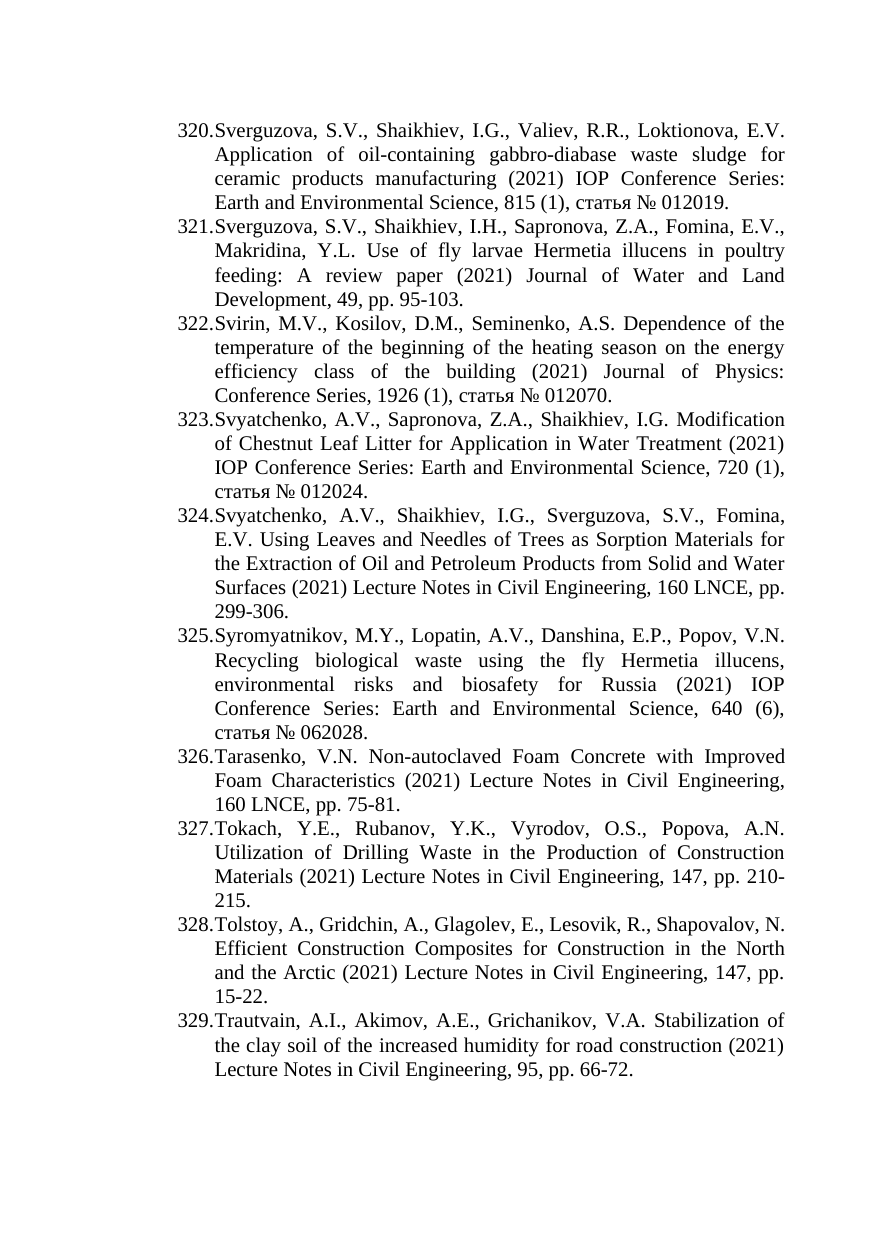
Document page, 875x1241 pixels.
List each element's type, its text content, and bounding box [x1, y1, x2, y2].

list Syromyatnikov, M.Y., Lopatin, A.V., Danshina, E.P., Popov, V.N. Recycling biological waste using the fly Hermetia illucens, environmental risks and biosafety for Russia (2021) IOP Conference Series: Earth and Environmental Science, 640 (6), статья № 062028. [177, 623, 786, 744]
list Svyatchenko, A.V., Sapronova, Z.A., Shaikhiev, I.G. Modification of Chestnut Leaf Litter for Application in Water Treatment (2021) IOP Conference Series: Earth and Environmental Science, 720 (1), статья № 012024. [177, 407, 786, 503]
list Svirin, M.V., Kosilov, D.M., Seminenko, A.S. Dependence of the temperature of the beginning of the heating season on the energy efficiency class of the building (2021) Journal of Physics: Conference Series, 1926 (1), статья № 012070. [177, 311, 786, 407]
list Tokach, Y.E., Rubanov, Y.K., Vyrodov, O.S., Popova, A.N. Utilization of Drilling Waste in the Production of Construction Materials (2021) Lecture Notes in Civil Engineering, 147, pp. 210-215. [177, 816, 786, 912]
list Sverguzova, S.V., Shaikhiev, I.H., Sapronova, Z.A., Fomina, E.V., Makridinа, Y.L. Use of fly larvae Hermetia illucens in poultry feeding: A review paper (2021) Journal of Water and Land Development, 49, pp. 95-103. [177, 214, 786, 311]
list Tarasenko, V.N. Non-autoclaved Foam Concrete with Improved Foam Characteristics (2021) Lecture Notes in Civil Engineering, 160 LNCE, pp. 75-81. [177, 744, 786, 816]
list Tolstoy, A., Gridchin, A., Glagolev, E., Lesovik, R., Shapovalov, N. Efficient Construction Composites for Construction in the North and the Arctic (2021) Lecture Notes in Civil Engineering, 147, pp. 15-22. [177, 912, 786, 1008]
list Sverguzova, S.V., Shaikhiev, I.G., Valiev, R.R., Loktionova, E.V. Application of oil-containing gabbro-diabase waste sludge for ceramic products manufacturing (2021) IOP Conference Series: Earth and Environmental Science, 815 (1), статья № 012019. [177, 118, 786, 214]
list Svyatchenko, A.V., Shaikhiev, I.G., Sverguzova, S.V., Fomina, E.V. Using Leaves and Needles of Trees as Sorption Materials for the Extraction of Oil and Petroleum Products from Solid and Water Surfaces (2021) Lecture Notes in Civil Engineering, 160 LNCE, pp. 299-306. [177, 503, 786, 623]
list Trautvain, A.I., Akimov, A.E., Grichanikov, V.A. Stabilization of the clay soil of the increased humidity for road construction (2021) Lecture Notes in Civil Engineering, 95, pp. 66-72. [177, 1008, 786, 1081]
